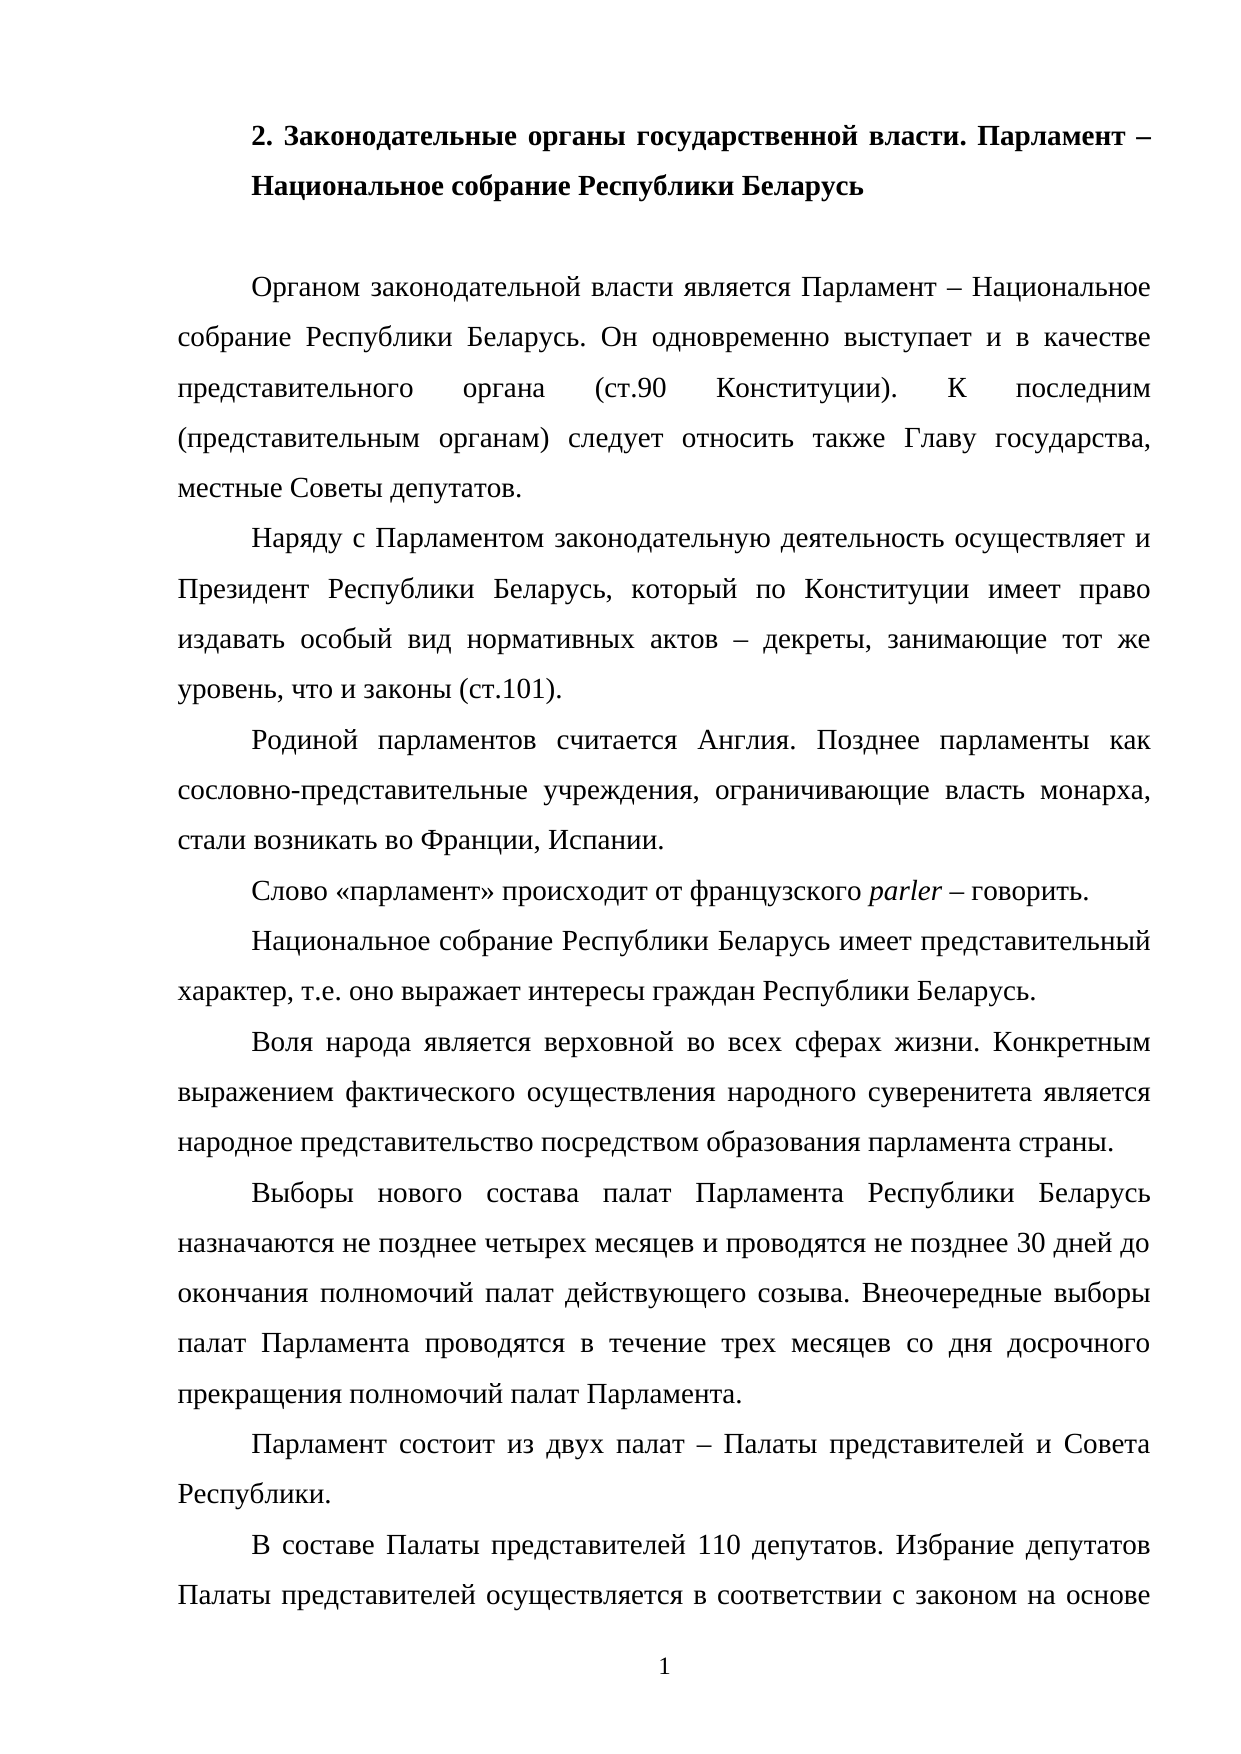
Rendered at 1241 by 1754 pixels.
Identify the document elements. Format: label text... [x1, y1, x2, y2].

text Наряду с Парламентом законодательную деятельность осуществляет и Президент Республики Беларусь, который по Конституции имеет право издавать особый вид нормативных актов – декреты, занимающие тот же уровень, что и законы (ст.101). [177, 521, 1152, 705]
text Родиной парламентов считается Англия. Позднее парламенты как сословно-представительные учреждения, ограничивающие власть монарха, стали возникать во Франции, Испании. [177, 722, 1152, 856]
text Выборы нового состава палат Парламента Республики Беларусь назначаются не позднее четырех месяцев и проводятся не позднее 30 дней до окончания полномочий палат действующего созыва. Внеочередные выборы палат Парламента проводятся в течение трех месяцев со дня досрочного прекращения полномочий палат Парламента. [177, 1175, 1152, 1409]
text 2. Законодательные органы государственной власти. Парламент – Национальное собрание Республики Беларусь [251, 118, 1152, 202]
text Национальное собрание Республики Беларусь имеет представительный характер, т.е. оно выражает интересы граждан Республики Беларусь. [177, 923, 1152, 1007]
text Воля народа является верховной во всех сферах жизни. Конкретным выражением фактического осуществления народного суверенитета является народное представительство посредством образования парламента страны. [177, 1024, 1152, 1158]
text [177, 1527, 1152, 1611]
text Парламент состоит из двух палат – Палаты представителей и Совета Республики. [177, 1426, 1152, 1510]
text Слово «парламент» происходит от французского parler – говорить. [177, 873, 1152, 906]
text Органом законодательной власти является Парламент – Национальное собрание Республики Беларусь. Он одновременно выступает и в качестве представительного органа (ст.90 Конституции). К последним (представительным органам) следует относить также Главу государства, местные Советы депутатов. [177, 269, 1152, 504]
